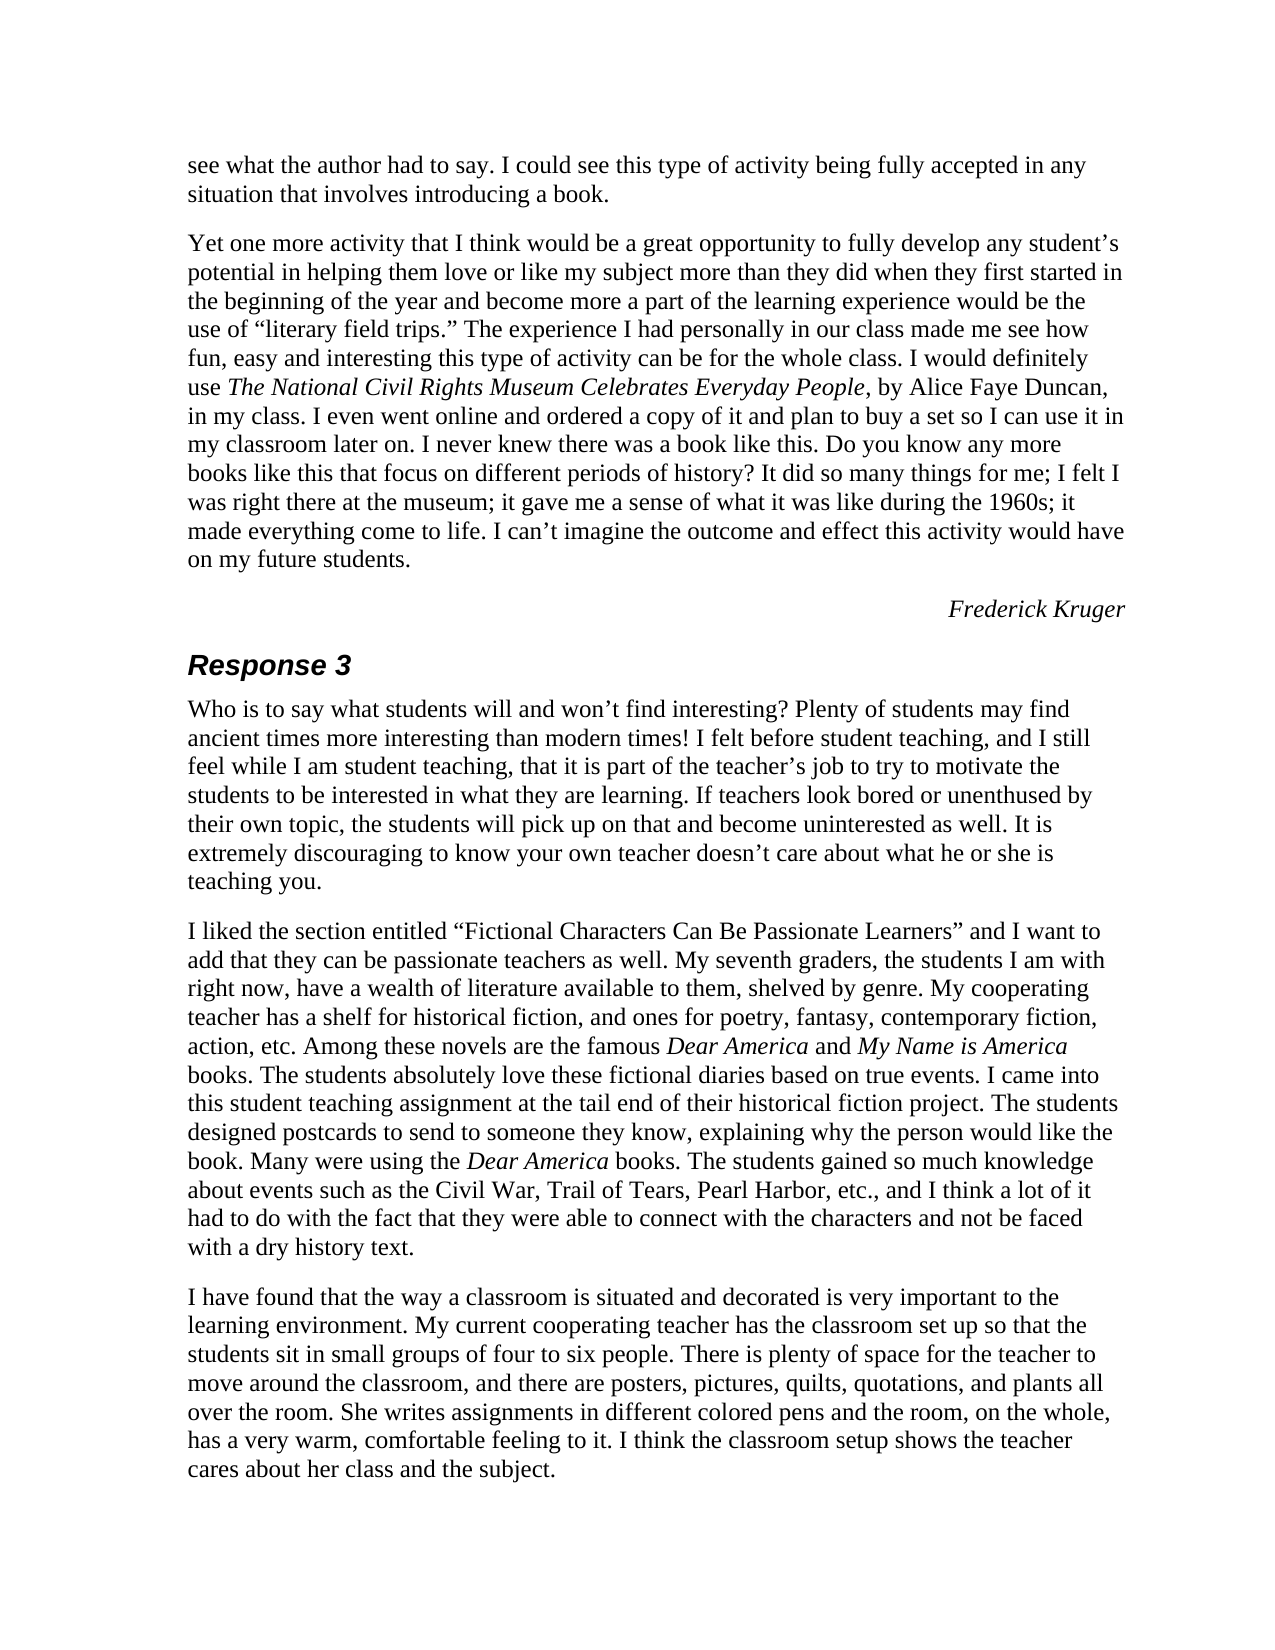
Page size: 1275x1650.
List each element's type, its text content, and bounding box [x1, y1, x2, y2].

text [187, 150, 1125, 207]
subtitle Response 3 [187, 648, 1125, 681]
text Yet one more activity that I think would be a great opportunity to fully develop any student’s potential in helping them love or like my subject more than they did when they first started in the beginning of the year and become more a part of the learning experience would be the use of “literary field trips.” The experience I had personally in our class made me see how fun, easy and interesting this type of activity can be for the whole class. I would definitely use The National Civil Rights Museum Celebrates Everyday People, by Alice Faye Duncan, in my class. I even went online and ordered a copy of it and plan to buy a set so I can use it in my classroom later on. I never knew there was a book like this. Do you know any more books like this that focus on different periods of history? It did so many things for me; I felt I was right there at the museum; it gave me a sense of what it was like during the 1960s; it made everything come to life. I can’t imagine the outcome and effect this activity would have on my future students. [187, 228, 1125, 573]
text Frederick Kruger [187, 594, 1125, 623]
text Who is to say what students will and won’t find interesting? Plenty of students may find ancient times more interesting than modern times! I felt before student teaching, and I still feel while I am student teaching, that it is part of the teacher’s job to try to motivate the students to be interested in what they are learning. If teachers look bored or unenthused by their own topic, the students will pick up on that and become uninterested as well. It is extremely discouraging to know your own teacher doesn’t care about what he or she is teaching you. [187, 694, 1125, 895]
text I liked the section entitled “Fictional Characters Can Be Passionate Learners” and I want to add that they can be passionate teachers as well. My seventh graders, the students I am with right now, have a wealth of literature available to them, shelved by genre. My cooperating teacher has a shelf for historical fiction, and ones for poetry, fantasy, contemporary fiction, action, etc. Among these novels are the famous Dear America and My Name is America books. The students absolutely love these fictional diaries based on true events. I came into this student teaching assignment at the tail end of their historical fiction project. The students designed postcards to send to someone they know, explaining why the person would like the book. Many were using the Dear America books. The students gained so much knowledge about events such as the Civil War, Trail of Tears, Pearl Harbor, etc., and I think a lot of it had to do with the fact that they were able to connect with the characters and not be faced with a dry history text. [187, 916, 1125, 1261]
text I have found that the way a classroom is situated and decorated is very important to the learning environment. My current cooperating teacher has the classroom set up so that the students sit in small groups of four to six people. There is plenty of space for the teacher to move around the classroom, and there are posters, pictures, quilts, quotations, and plants all over the room. She writes assignments in different colored pens and the room, on the whole, has a very warm, comfortable feeling to it. I think the classroom setup shows the teacher cares about her class and the subject. [187, 1282, 1125, 1483]
